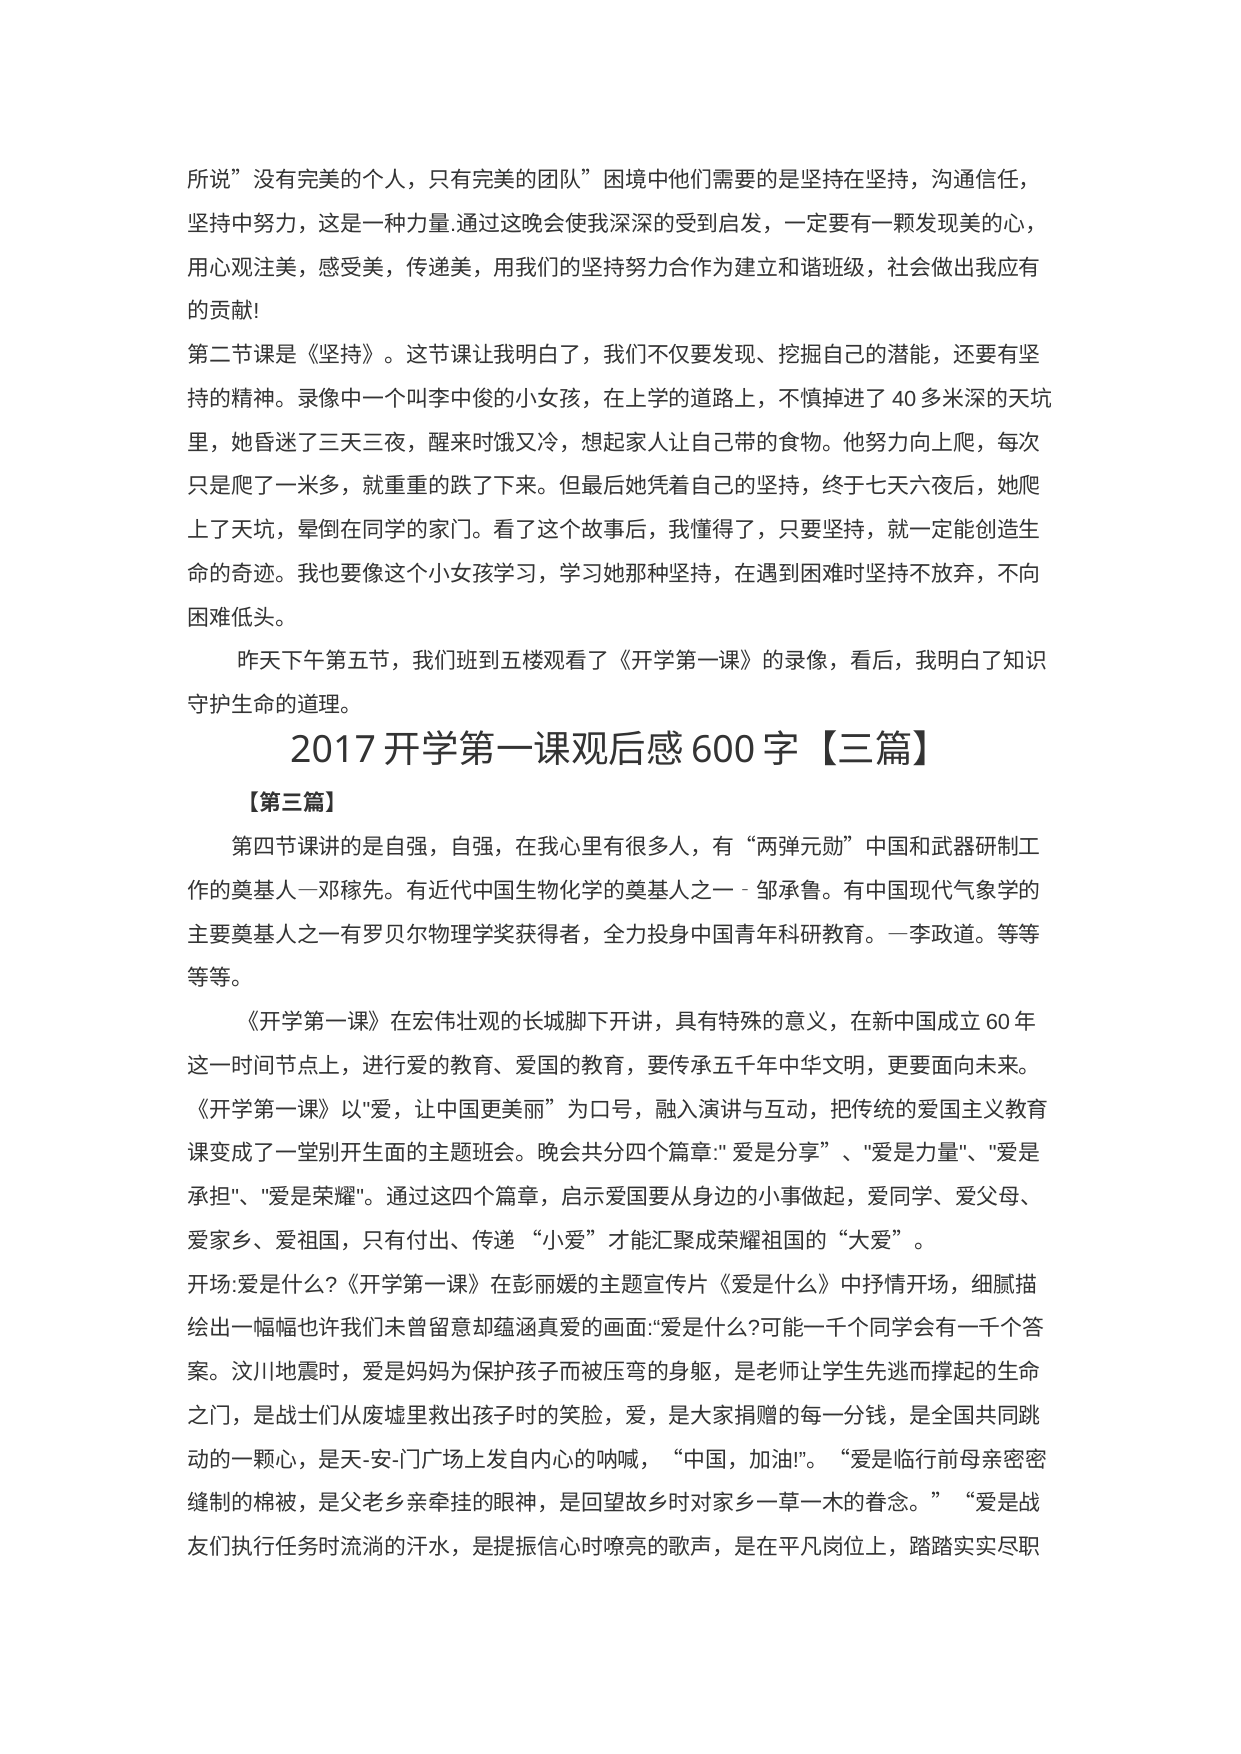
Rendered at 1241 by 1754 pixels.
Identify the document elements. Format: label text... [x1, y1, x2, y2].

subtitle 2017开学第一课观后感600字【三篇】 [187, 719, 1053, 773]
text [187, 150, 1053, 631]
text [187, 992, 1053, 1561]
text 【第三篇】 第四节课讲的是自强，自强，在我心里有很多人，有“两弹元勋”中国和武器研制工作的奠基人—邓稼先。有近代中国生物化学的奠基人之一‐邹承鲁。有中国现代气象学的主要奠基人之一有罗贝尔物理学奖获得者，全力投身中国青年科研教育。—李政道。等等等等。 [187, 773, 1053, 992]
text 昨天下午第五节，我们班到五楼观看了《开学第一课》的录像，看后，我明白了知识守护生命的道理。 [187, 631, 1053, 719]
